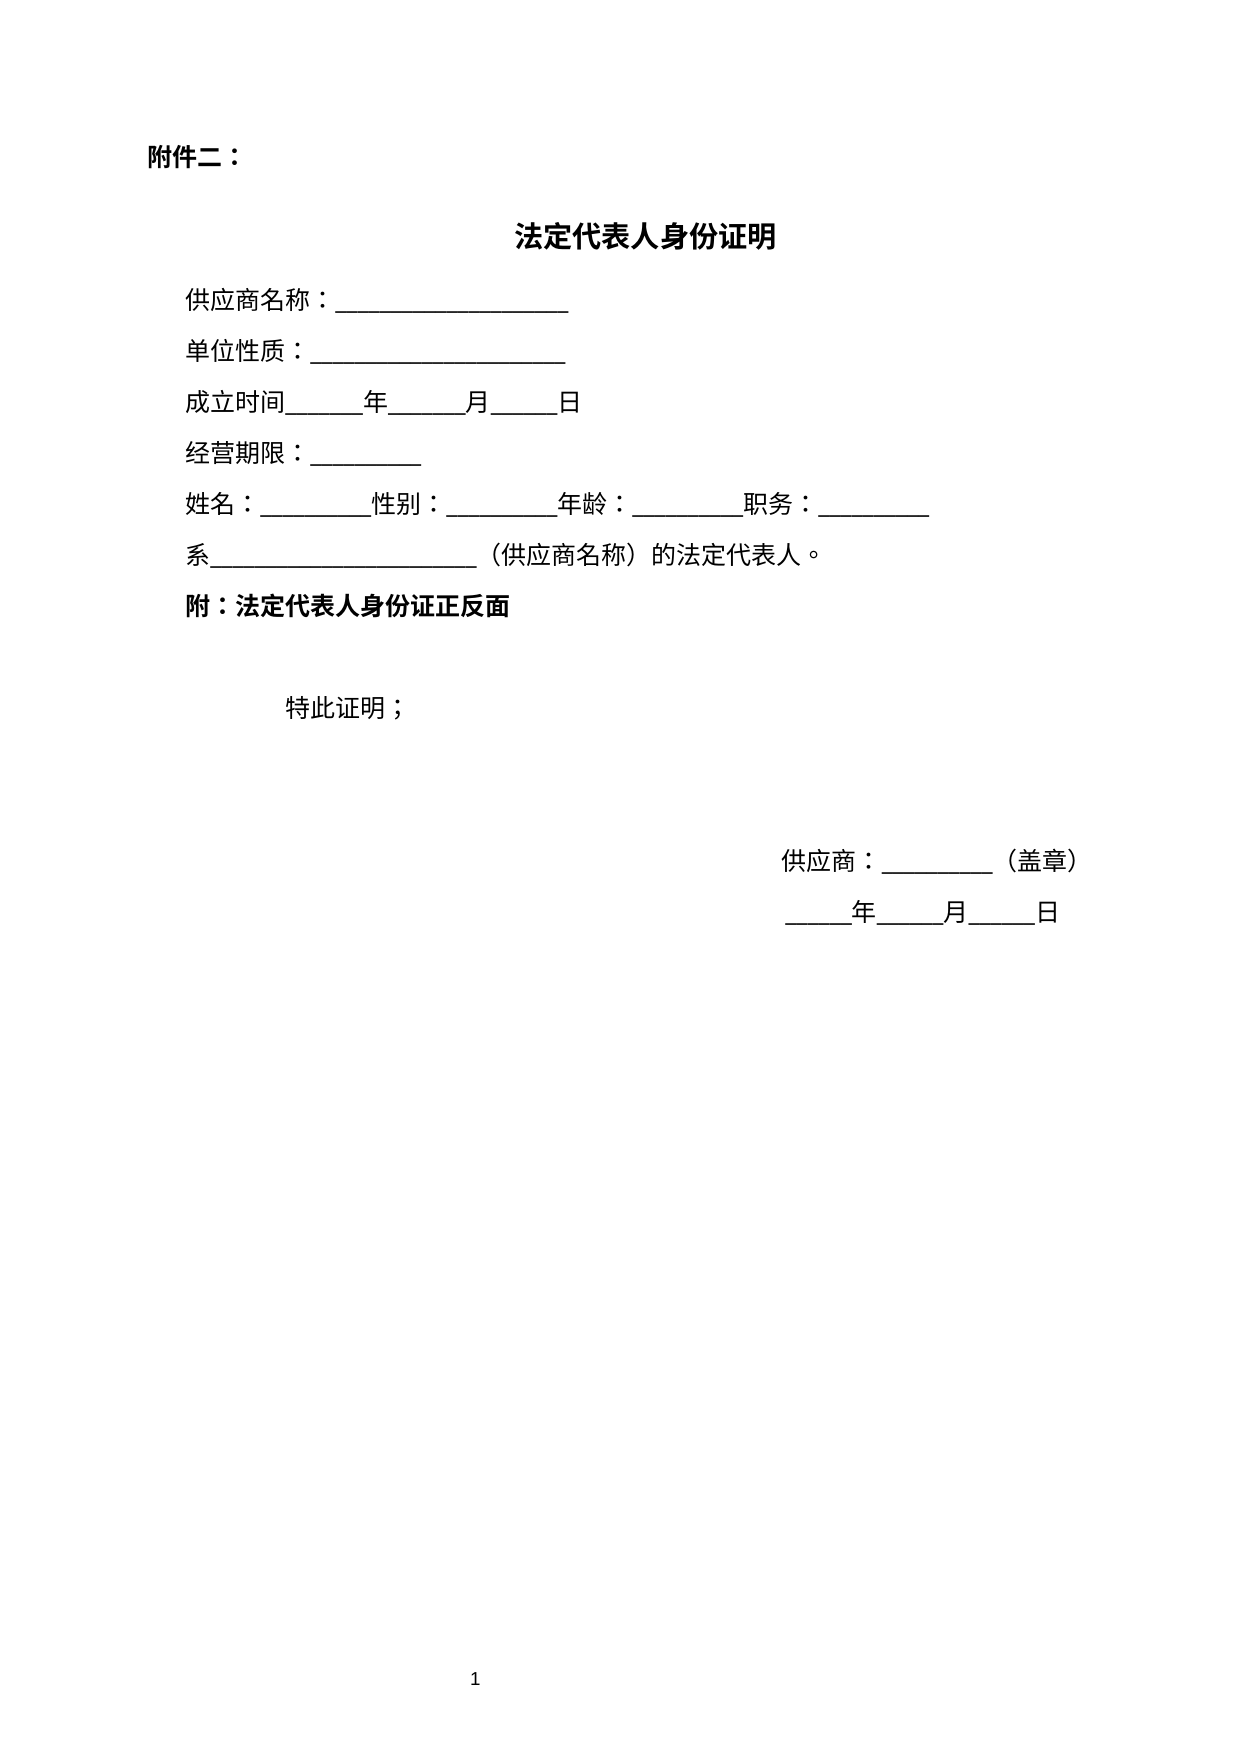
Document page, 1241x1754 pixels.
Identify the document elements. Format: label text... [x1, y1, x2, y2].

text ______年______月______日 [148, 895, 1060, 929]
text 供应商：__________（盖章） [148, 844, 1092, 878]
text 成立时间_______年_______月______日 [148, 384, 1092, 419]
text 姓名：__________性别：__________年龄：__________职务：__________ [148, 487, 1092, 521]
text 供应商名称：_____________________ [148, 282, 1092, 317]
text 系________________________（供应商名称）的法定代表人。 [148, 538, 1092, 572]
text 特此证明； [148, 691, 1092, 725]
subtitle 法定代表人身份证明 [148, 217, 1092, 256]
text 经营期限：__________ [148, 436, 1092, 470]
text 单位性质：_______________________ [148, 333, 1092, 368]
text 附：法定代表人身份证正反面 [148, 589, 1092, 623]
text 附件二： [148, 137, 1092, 174]
